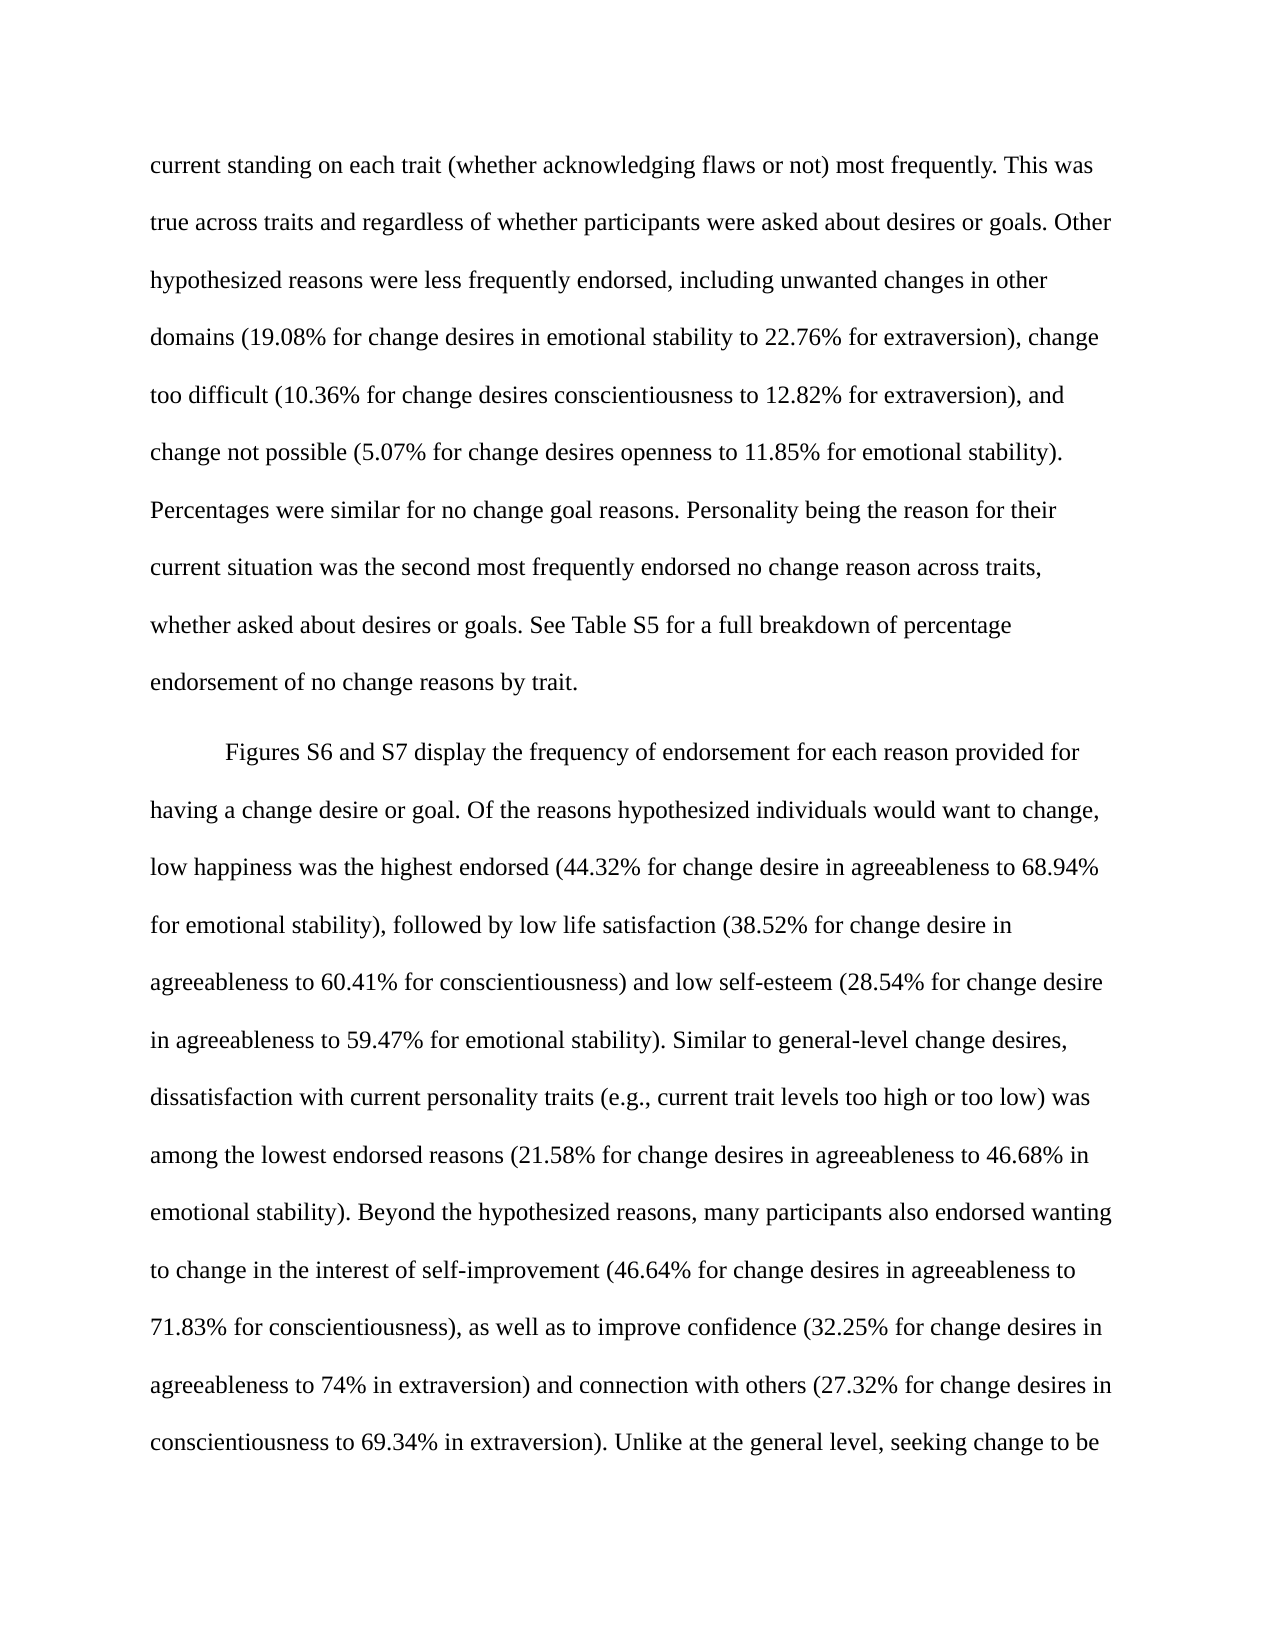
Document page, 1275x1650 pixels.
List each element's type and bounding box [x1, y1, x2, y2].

text [150, 737, 1125, 1456]
text [150, 150, 1125, 696]
